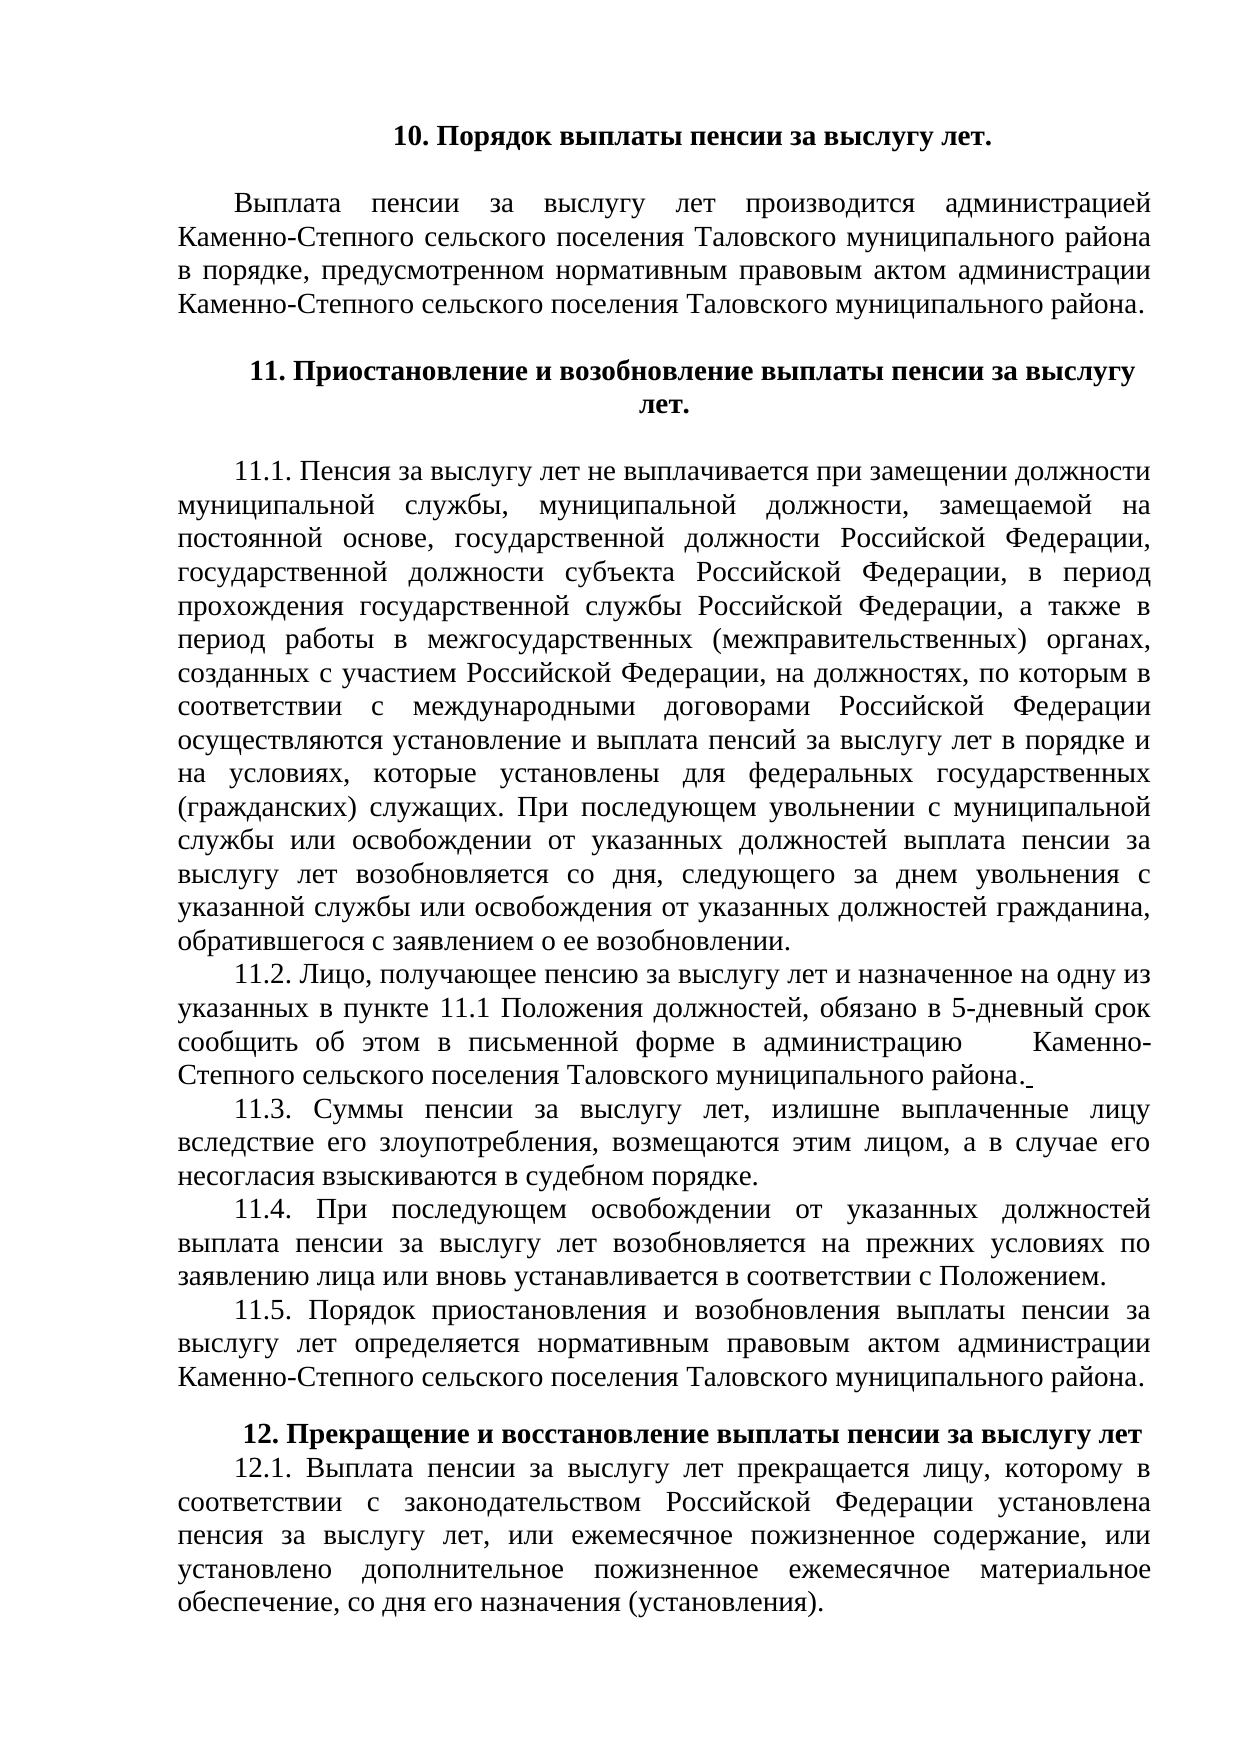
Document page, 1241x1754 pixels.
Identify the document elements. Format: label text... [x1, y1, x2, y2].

text 11.1. Пенсия за выслугу лет не выплачивается при замещении должности муниципальной службы, муниципальной должности, замещаемой на постоянной основе, государственной должности Российской Федерации, государственной должности субъекта Российской Федерации, в период прохождения государственной службы Российской Федерации, а также в период работы в межгосударственных (межправительственных) органах, созданных с участием Российской Федерации, на должностях, по которым в соответствии с международными договорами Российской Федерации осуществляются установление и выплата пенсий за выслугу лет в порядке и на условиях, которые установлены для федеральных государственных (гражданских) служащих. При последующем увольнении с муниципальной службы или освобождении от указанных должностей выплата пенсии за выслугу лет возобновляется со дня, следующего за днем увольнения с указанной службы или освобождения от указанных должностей гражданина, обратившегося с заявлением о ее возобновлении. [177, 453, 1152, 957]
text 11.3. Суммы пенсии за выслугу лет, излишне выплаченные лицу вследствие его злоупотребления, возмещаются этим лицом, а в случае его несогласия взыскиваются в судебном порядке. [177, 1091, 1152, 1191]
text 11. Приостановление и возобновление выплаты пенсии за выслугу лет. [177, 353, 1152, 420]
text 12. Прекращение и восстановление выплаты пенсии за выслугу лет [177, 1417, 1152, 1450]
text 11.5. Порядок приостановления и возобновления выплаты пенсии за выслугу лет определяется нормативным правовым актом администрации Каменно-Степного сельского поселения Таловского муниципального района. [177, 1292, 1152, 1393]
text 12.1. Выплата пенсии за выслугу лет прекращается лицу, которому в соответствии с законодательством Российской Федерации установлена пенсия за выслугу лет, или ежемесячное пожизненное содержание, или установлено дополнительное пожизненное ежемесячное материальное обеспечение, со дня его назначения (установления). [177, 1450, 1152, 1618]
text Выплата пенсии за выслугу лет производится администрацией Каменно-Степного сельского поселения Таловского муниципального района в порядке, предусмотренном нормативным правовым актом администрации Каменно-Степного сельского поселения Таловского муниципального района. [177, 185, 1152, 319]
text 10. Порядок выплаты пенсии за выслугу лет. [177, 118, 1152, 152]
text 11.2. Лицо, получающее пенсию за выслугу лет и назначенное на одну из указанных в пункте 11.1 Положения должностей, обязано в 5-дневный срок сообщить об этом в письменной форме в администрацию Каменно-Степного сельского поселения Таловского муниципального района. [177, 957, 1152, 1091]
text 11.4. При последующем освобождении от указанных должностей выплата пенсии за выслугу лет возобновляется на прежних условиях по заявлению лица или вновь устанавливается в соответствии с Положением. [177, 1191, 1152, 1292]
